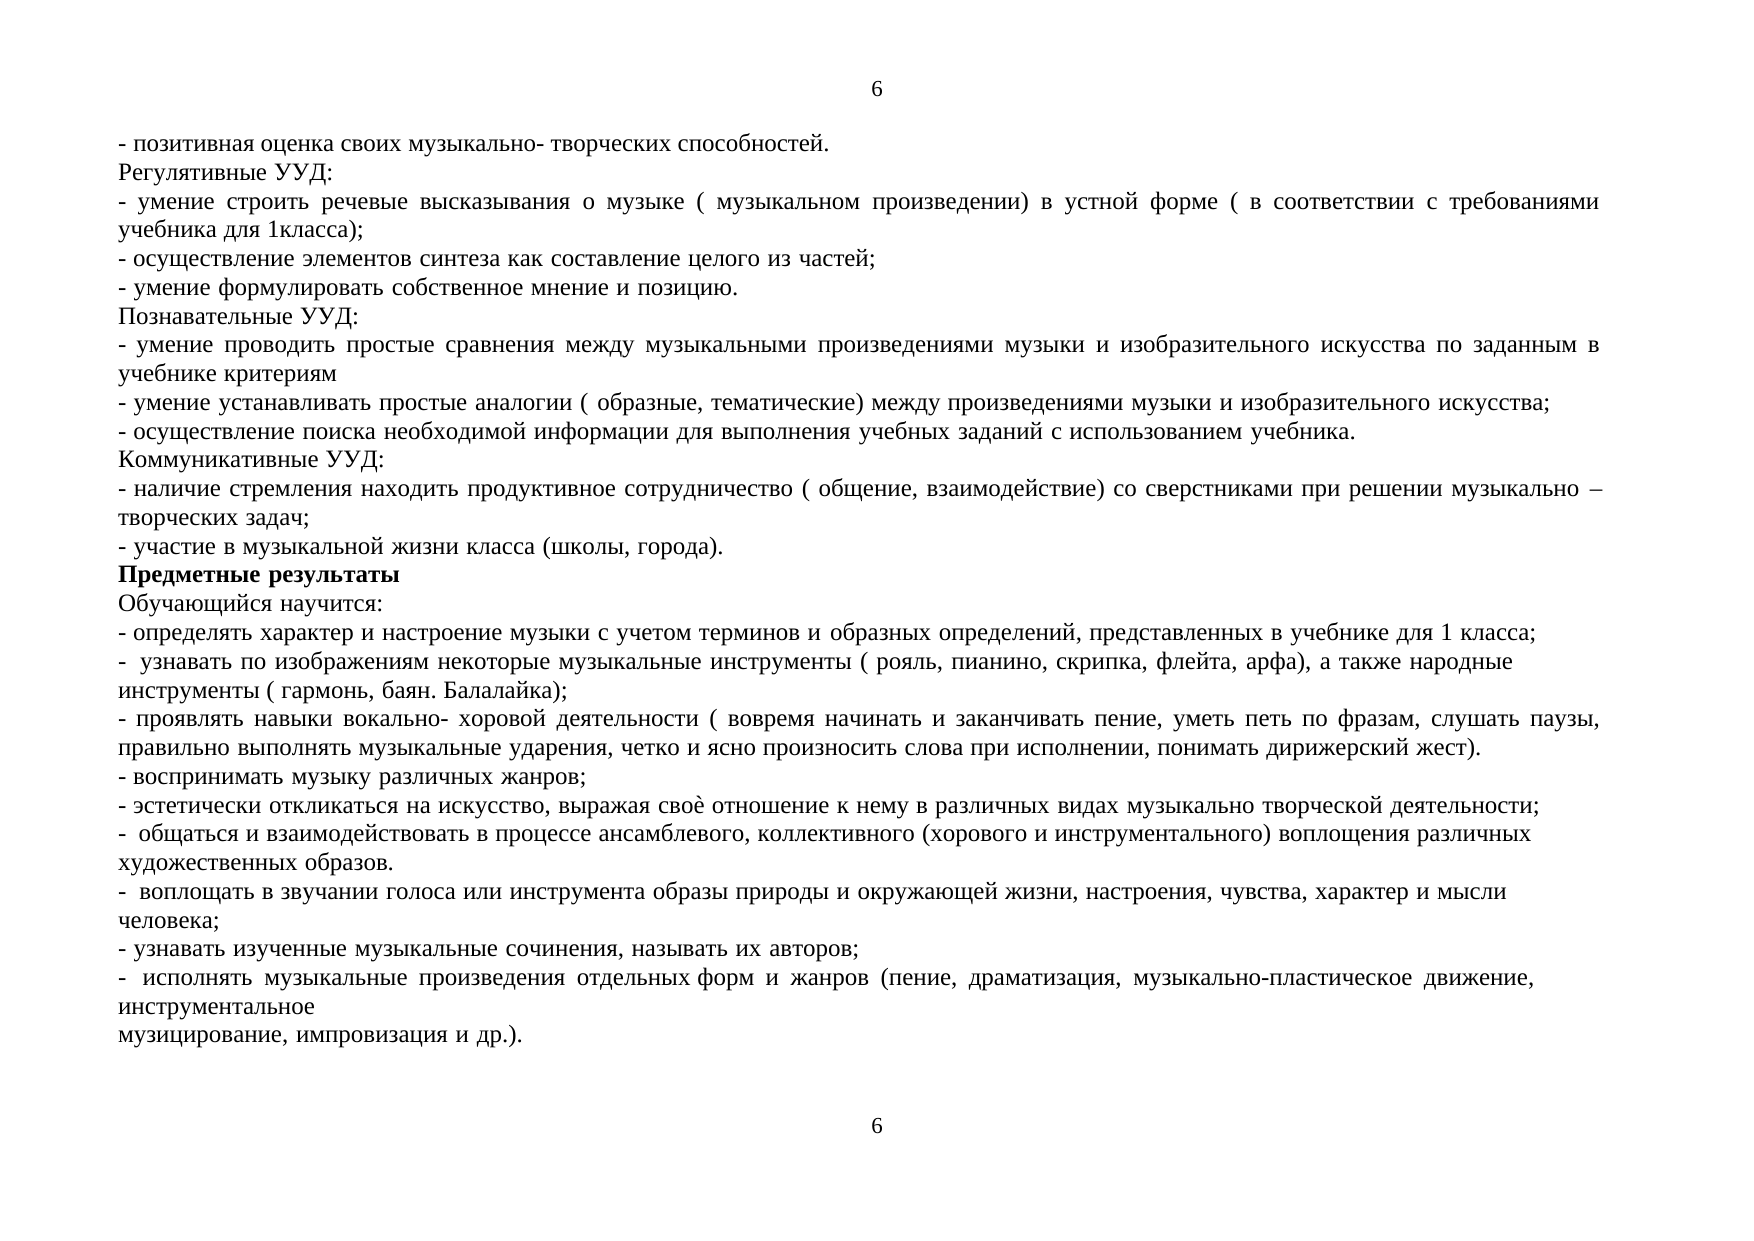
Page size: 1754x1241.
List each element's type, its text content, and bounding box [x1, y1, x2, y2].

list эстетически откликаться на искусство, выражая своѐ отношение к нему в различных видах музыкально творческой деятельности; [118, 790, 1658, 818]
list осуществление элементов синтеза как составление целого из частей; [118, 243, 1658, 272]
list воплощать в звучании голоса или инструмента образы природы и окружающей жизни, настроения, чувства, характер и мысли человека; [118, 876, 1604, 933]
list позитивная оценка своих музыкально- творческих способностей. Регулятивные УУД: [118, 128, 842, 186]
list общаться и взаимодействовать в процессе ансамблевого, коллективного (хорового и инструментального) воплощения различных художественных образов. [118, 818, 1604, 876]
list проявлять навыки вокально- хоровой деятельности ( вовремя начинать и заканчивать пение, уметь петь по фразам, слушать паузы, правильно выполнять музыкальные ударения, четко и ясно произносить слова при исполнении, понимать дирижерский жест). [118, 703, 1604, 761]
list умение формулировать собственное мнение и позицию. Познавательные УУД: [118, 272, 741, 329]
list воспринимать музыку различных жанров; [118, 761, 1658, 790]
list умение устанавливать простые аналогии ( образные, тематические) между произведениями музыки и изобразительного искусства; [118, 387, 1658, 416]
list умение строить речевые высказывания о музыке ( музыкальном произведении) в устной форме ( в соответствии с требованиями учебника для 1класса); [118, 186, 1604, 243]
list исполнять музыкальные произведения отдельных форм и жанров (пение, драматизация, музыкально-пластическое движение, инструментальное [118, 962, 1606, 1020]
list умение проводить простые сравнения между музыкальными произведениями музыки и изобразительного искусства по заданным в учебнике критериям [118, 329, 1604, 387]
text музицирование, импровизация и др.). [118, 1020, 1658, 1048]
list узнавать по изображениям некоторые музыкальные инструменты ( рояль, пианино, скрипка, флейта, арфа), а также народные инструменты ( гармонь, баян. Балалайка); [118, 646, 1604, 703]
subtitle Предметные результаты [118, 560, 1658, 589]
list наличие стремления находить продуктивное сотрудничество ( общение, взаимодействие) со сверстниками при решении музыкально – творческих задач; [118, 473, 1607, 531]
text Обучающийся научится: [118, 589, 1658, 617]
list определять характер и настроение музыки с учетом терминов и образных определений, представленных в учебнике для 1 класса; [118, 617, 1658, 646]
list узнавать изученные музыкальные сочинения, называть их авторов; [118, 933, 1658, 962]
list осуществление поиска необходимой информации для выполнения учебных заданий с использованием учебника. Коммуникативные УУД: [118, 416, 1360, 473]
list участие в музыкальной жизни класса (школы, города). [118, 531, 1658, 559]
